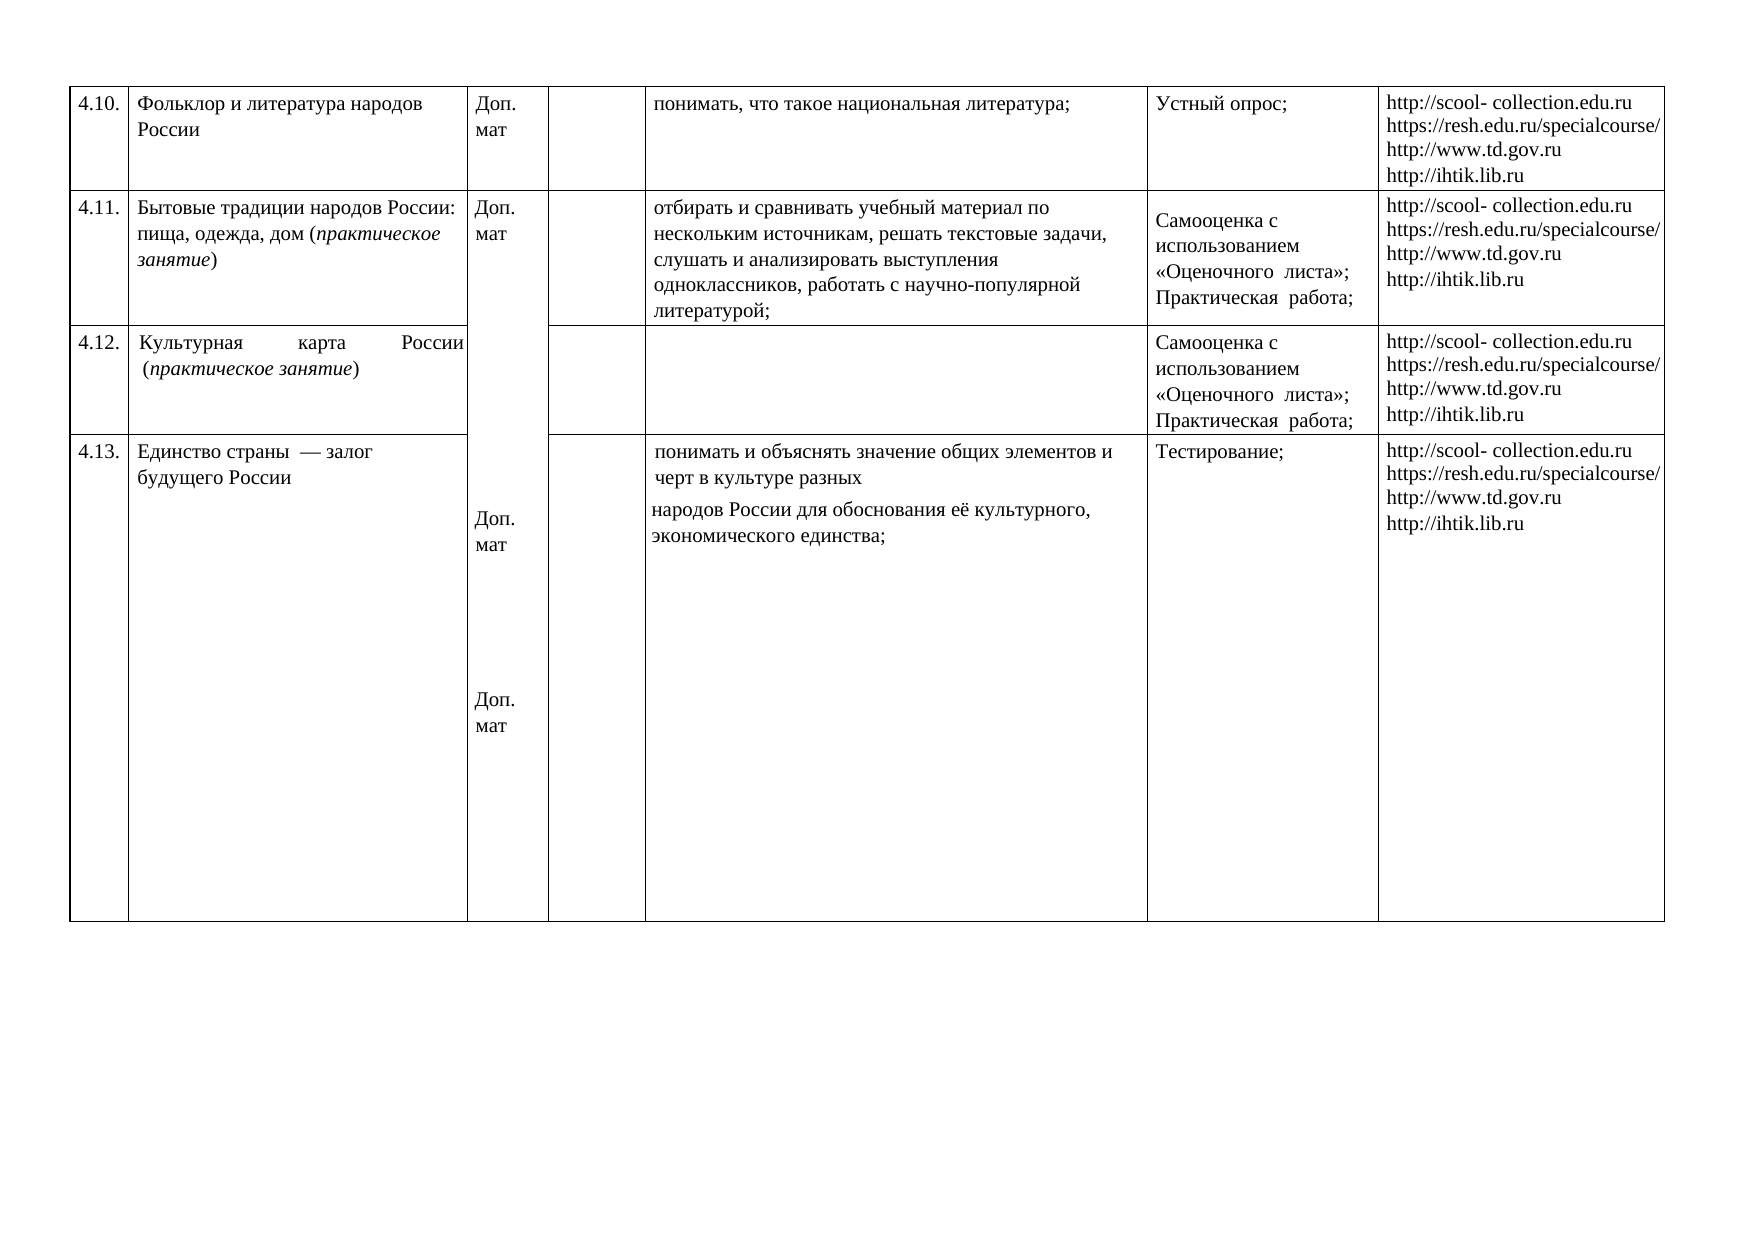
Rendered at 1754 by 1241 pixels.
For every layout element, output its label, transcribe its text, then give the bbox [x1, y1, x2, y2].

table_cell отбирать и сравнивать учебный материал по нескольким источникам, решать текстовые задачи, слушать и анализировать выступления одноклассников, работать с научно-популярной литературой; [646, 191, 1147, 325]
table_cell Тестирование; [1148, 435, 1378, 921]
table_cell [646, 326, 1147, 434]
table_cell Самооценка с использованием «Оценочного листа»; Практическая работа; [1148, 326, 1378, 434]
table_cell [549, 435, 645, 921]
table_cell 4.12. [71, 326, 128, 434]
table_cell Доп. мат Доп. мат Доп. мат [468, 191, 548, 921]
table_cell понимать и объяснять значение общих элементов и черт в культуре разных народов России для обоснования её культурного, экономического единства; [646, 435, 1147, 921]
table_cell Бытовые традиции народов России: пища, одежда, дом (практическое занятие) [129, 191, 467, 325]
table_cell 4.11. [71, 191, 128, 325]
table_header Устный опрос; [1148, 87, 1378, 189]
table_cell [549, 191, 645, 325]
table_cell http://scool- collection.edu.ru https://resh.edu.ru/specialcourse/ http://www.td.gov.ru http://ihtik.lib.ru [1379, 326, 1664, 434]
table_header Фольклор и литература народов России [129, 87, 467, 189]
table_cell [549, 326, 645, 434]
table_cell http://scool- collection.edu.ru https://resh.edu.ru/specialcourse/ http://www.td.gov.ru http://ihtik.lib.ru [1379, 191, 1664, 325]
table_cell 4.13. [71, 435, 128, 921]
table_cell Единство страны — залог будущего России [129, 435, 467, 921]
table_cell Самооценка с использованием «Оценочного листа»; Практическая работа; [1148, 191, 1378, 325]
table_header понимать, что такое национальная литература; [646, 87, 1147, 189]
table_cell http://scool- collection.edu.ru https://resh.edu.ru/specialcourse/ http://www.td.gov.ru http://ihtik.lib.ru [1379, 435, 1664, 921]
table_header 4.10. [71, 87, 128, 189]
table_cell Культурная карта России (практическое занятие) [129, 326, 467, 434]
table_header Доп. мат [468, 87, 548, 189]
table_header http://scool- collection.edu.ru https://resh.edu.ru/specialcourse/ http://www.td.gov.ru http://ihtik.lib.ru [1379, 87, 1664, 189]
table_header [549, 87, 645, 189]
